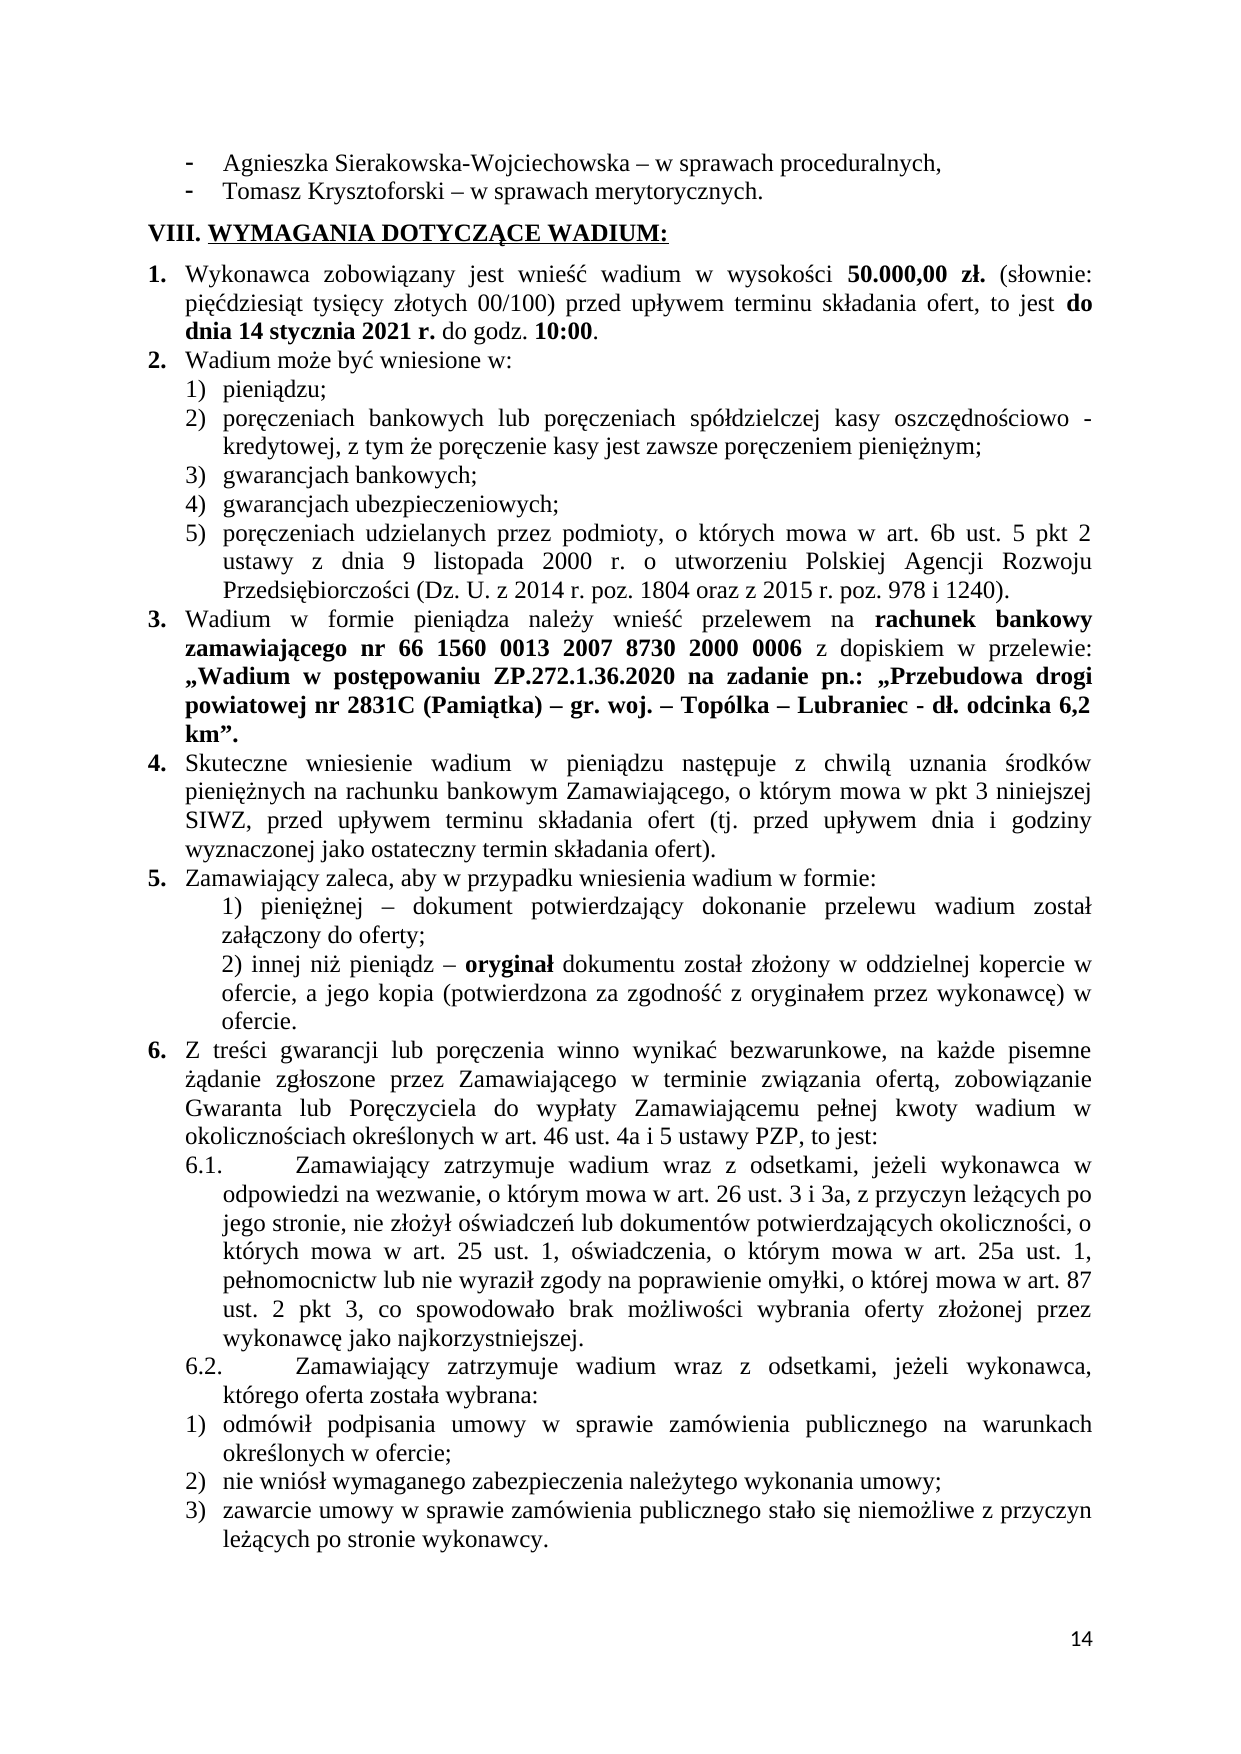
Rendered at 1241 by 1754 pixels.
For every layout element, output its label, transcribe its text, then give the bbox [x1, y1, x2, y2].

text VIII. WYMAGANIA DOTYCZĄCE WADIUM: [148, 218, 1093, 246]
list odmówił podpisania umowy w sprawie zamówienia publicznego na warunkach określonych w ofercie; [185, 1409, 1093, 1466]
list Z treści gwarancji lub poręczenia winno wynikać bezwarunkowe, na każde pisemne żądanie zgłoszone przez Zamawiającego w terminie związania ofertą, zobowiązanie Gwaranta lub Poręczyciela do wypłaty Zamawiającemu pełnej kwoty wadium w okolicznościach określonych w art. 46 ust. 4a i 5 ustawy PZP, to jest: [148, 1035, 1093, 1150]
list zawarcie umowy w sprawie zamówienia publicznego stało się niemożliwe z przyczyn leżących po stronie wykonawcy. [185, 1495, 1093, 1553]
list Agnieszka Sierakowska-Wojciechowska – w sprawach proceduralnych, [185, 148, 1093, 176]
list nie wniósł wymaganego zabezpieczenia należytego wykonania umowy; [185, 1466, 1093, 1495]
text 1) pieniężnej – dokument potwierdzający dokonanie przelewu wadium został załączony do oferty; [221, 891, 1093, 949]
list Zamawiający zatrzymuje wadium wraz z odsetkami, jeżeli wykonawca, którego oferta została wybrana: [185, 1351, 1093, 1409]
text 2) innej niż pieniądz – oryginał dokumentu został złożony w oddzielnej kopercie w ofercie, a jego kopia (potwierdzona za zgodność z oryginałem przez wykonawcę) w ofercie. [221, 949, 1093, 1035]
list poręczeniach bankowych lub poręczeniach spółdzielczej kasy oszczędnościowo - kredytowej, z tym że poręczenie kasy jest zawsze poręczeniem pieniężnym; [185, 403, 1093, 460]
list Zamawiający zatrzymuje wadium wraz z odsetkami, jeżeli wykonawca w odpowiedzi na wezwanie, o którym mowa w art. 26 ust. 3 i 3a, z przyczyn leżących po jego stronie, nie złożył oświadczeń lub dokumentów potwierdzających okoliczności, o których mowa w art. 25 ust. 1, oświadczenia, o którym mowa w art. 25a ust. 1, pełnomocnictw lub nie wyraził zgody na poprawienie omyłki, o której mowa w art. 87 ust. 2 pkt 3, co spowodowało brak możliwości wybrania oferty złożonej przez wykonawcę jako najkorzystniejszej. [185, 1150, 1093, 1351]
list Zamawiający zaleca, aby w przypadku wniesienia wadium w formie: [148, 863, 1093, 891]
list Wykonawca zobowiązany jest wnieść wadium w wysokości 50.000,00 zł. (słownie: pięćdziesiąt tysięcy złotych 00/100) przed upływem terminu składania ofert, to jest do dnia 14 stycznia 2021 r. do godz. 10:00. [148, 259, 1093, 345]
list Tomasz Krysztoforski – w sprawach merytorycznych. [185, 176, 1093, 205]
list Skuteczne wniesienie wadium w pieniądzu następuje z chwilą uznania środków pieniężnych na rachunku bankowym Zamawiającego, o którym mowa w pkt 3 niniejszej SIWZ, przed upływem terminu składania ofert (tj. przed upływem dnia i godziny wyznaczonej jako ostateczny termin składania ofert). [148, 748, 1093, 863]
list gwarancjach bankowych; [185, 460, 1093, 489]
list Wadium w formie pieniądza należy wnieść przelewem na rachunek bankowy zamawiającego nr 66 1560 0013 2007 8730 2000 0006 z dopiskiem w przelewie: „Wadium w postępowaniu ZP.272.1.36.2020 na zadanie pn.: „Przebudowa drogi powiatowej nr 2831C (Pamiątka) – gr. woj. – Topólka – Lubraniec - dł. odcinka 6,2 km”. [148, 604, 1093, 748]
list pieniądzu; [185, 374, 1093, 403]
list Wadium może być wniesione w: [148, 345, 1093, 374]
list gwarancjach ubezpieczeniowych; [185, 489, 1093, 518]
list poręczeniach udzielanych przez podmioty, o których mowa w art. 6b ust. 5 pkt 2 ustawy z dnia 9 listopada 2000 r. o utworzeniu Polskiej Agencji Rozwoju Przedsiębiorczości (Dz. U. z 2014 r. poz. 1804 oraz z 2015 r. poz. 978 i 1240). [185, 518, 1093, 604]
